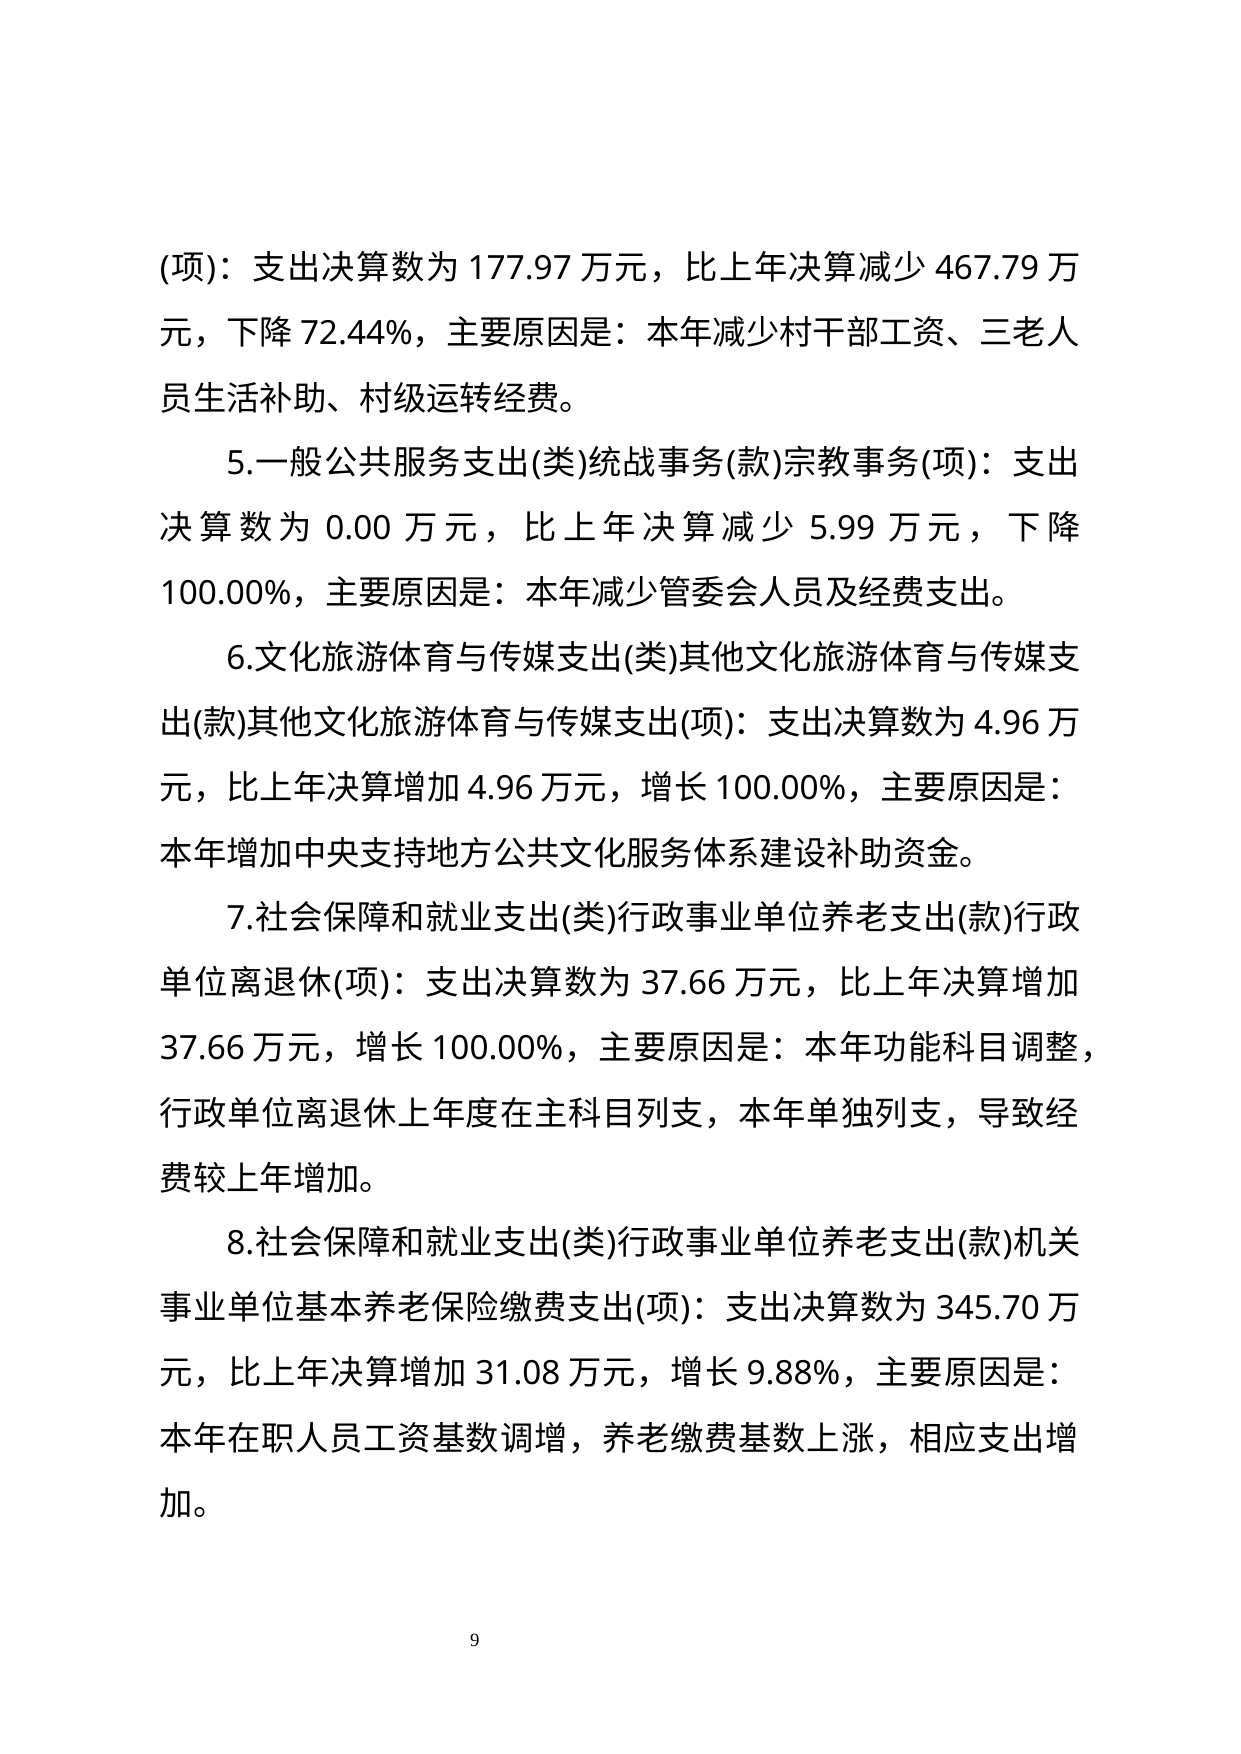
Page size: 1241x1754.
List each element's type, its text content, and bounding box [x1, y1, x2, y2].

text 5.一般公共服务支出(类)统战事务(款)宗教事务(项)：支出决算数为0.00万元，比上年决算减少5.99万元，下降100.00%，主要原因是：本年减少管委会人员及经费支出。 [159, 428, 1081, 623]
text 7.社会保障和就业支出(类)行政事业单位养老支出(款)行政单位离退休(项)：支出决算数为37.66万元，比上年决算增加37.66万元，增长100.00%，主要原因是：本年功能科目调整，行政单位离退休上年度在主科目列支，本年单独列支，导致经费较上年增加。 [159, 883, 1081, 1208]
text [159, 233, 1081, 428]
text 6.文化旅游体育与传媒支出(类)其他文化旅游体育与传媒支出(款)其他文化旅游体育与传媒支出(项)：支出决算数为4.96万元，比上年决算增加4.96万元，增长100.00%，主要原因是：本年增加中央支持地方公共文化服务体系建设补助资金。 [159, 623, 1081, 883]
text 8.社会保障和就业支出(类)行政事业单位养老支出(款)机关事业单位基本养老保险缴费支出(项)：支出决算数为345.70万元，比上年决算增加31.08万元，增长9.88%，主要原因是：本年在职人员工资基数调增，养老缴费基数上涨，相应支出增加。 [159, 1208, 1081, 1533]
